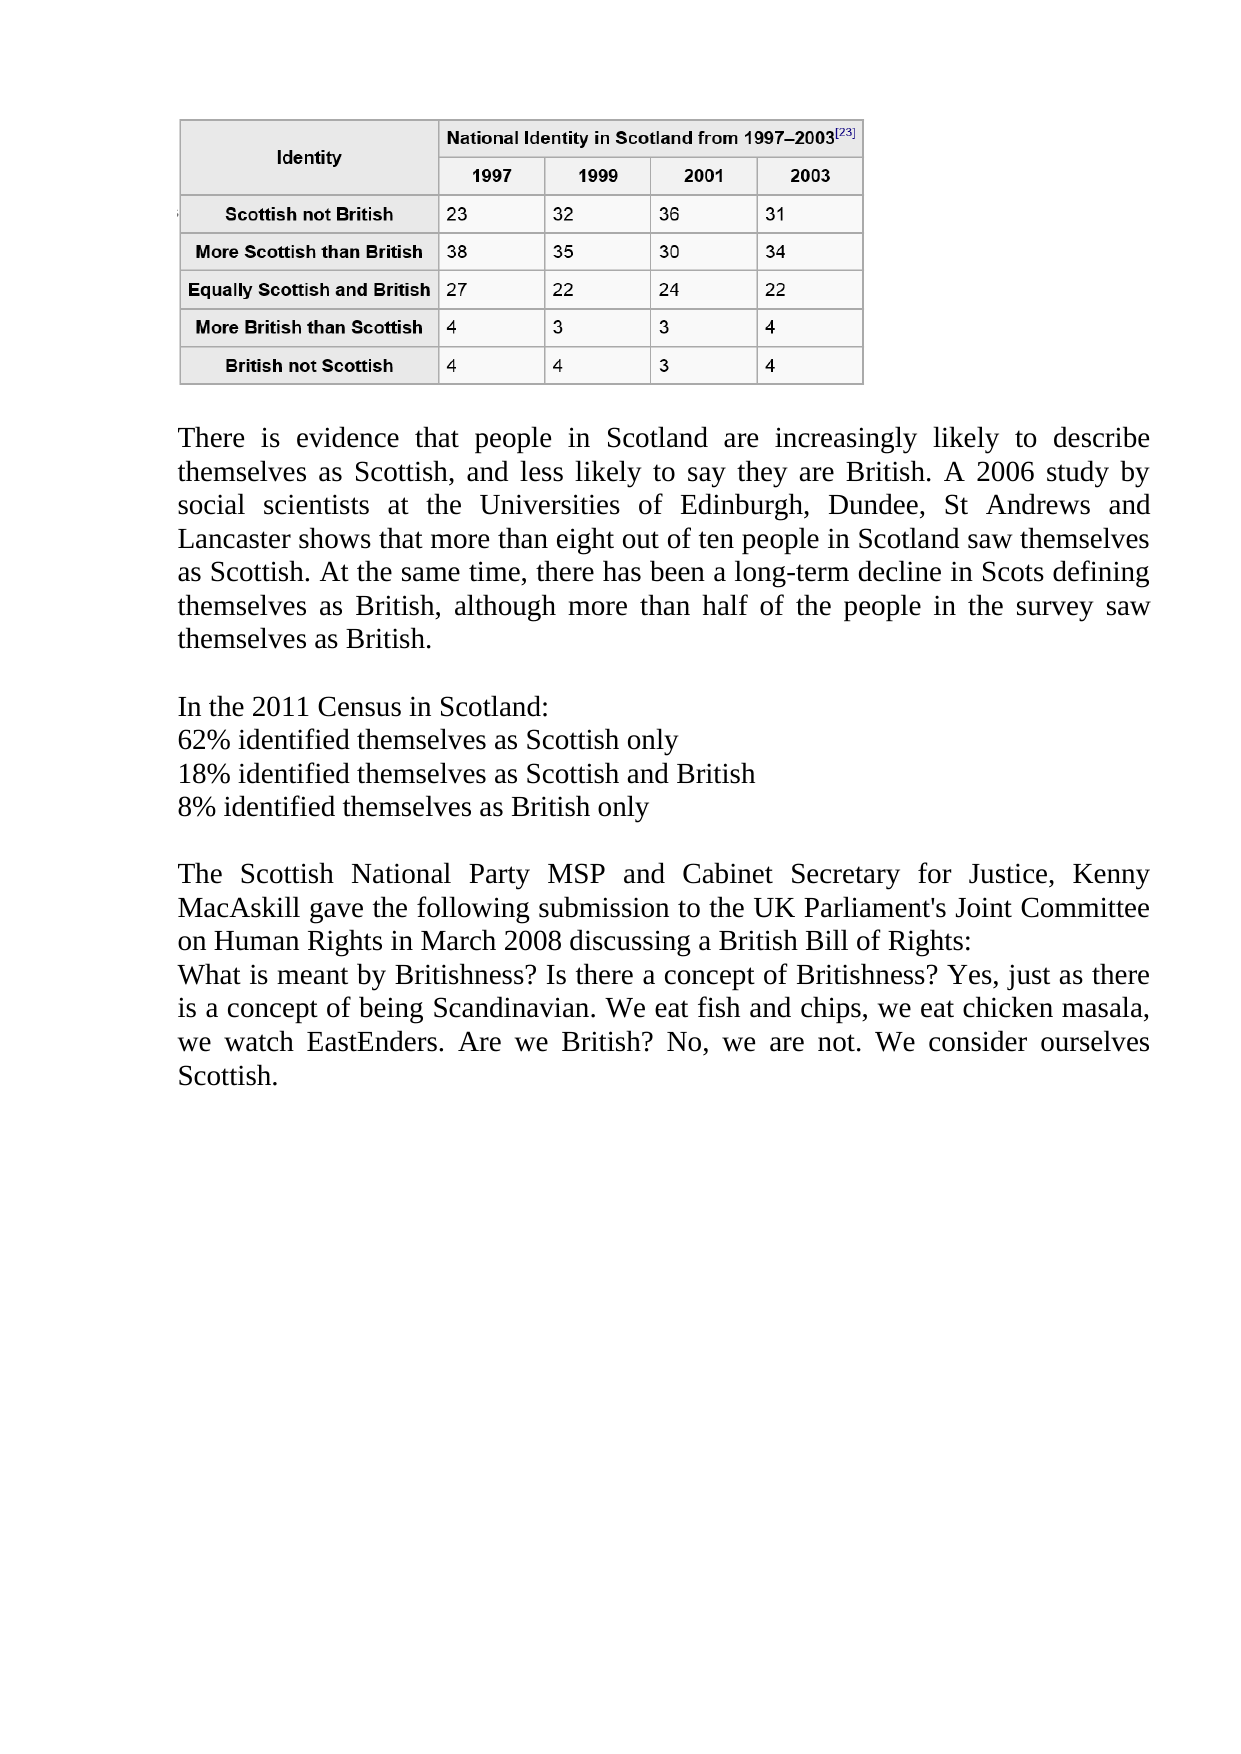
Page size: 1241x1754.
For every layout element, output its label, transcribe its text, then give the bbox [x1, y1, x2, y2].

text 18% identified themselves as Scottish and British [177, 756, 1152, 789]
text There is evidence that people in Scotland are increasingly likely to describe themselves as Scottish, and less likely to say they are British. A 2006 study by social scientists at the Universities of Edinburgh, Dundee, St Andrews and Lancaster shows that more than eight out of ten people in Scotland saw themselves as Scottish. At the same time, there has been a long-term decline in Scots defining themselves as British, although more than half of the people in the survey saw themselves as British. [177, 420, 1152, 655]
text In the 2011 Census in Scotland: [177, 689, 1152, 722]
text What is meant by Britishness? Is there a concept of Britishness? Yes, just as there is a concept of being Scandinavian. We eat fish and chips, we eat chicken masala, we watch EastEnders. Are we British? No, we are not. We consider ourselves Scottish. [177, 957, 1152, 1091]
picture [177, 118, 866, 387]
text 8% identified themselves as British only [177, 789, 1152, 823]
text The Scottish National Party MSP and Cabinet Secretary for Justice, Kenny MacAskill gave the following submission to the UK Parliament's Joint Committee on Human Rights in March 2008 discussing a British Bill of Rights: [177, 856, 1152, 957]
text 62% identified themselves as Scottish only [177, 722, 1152, 756]
